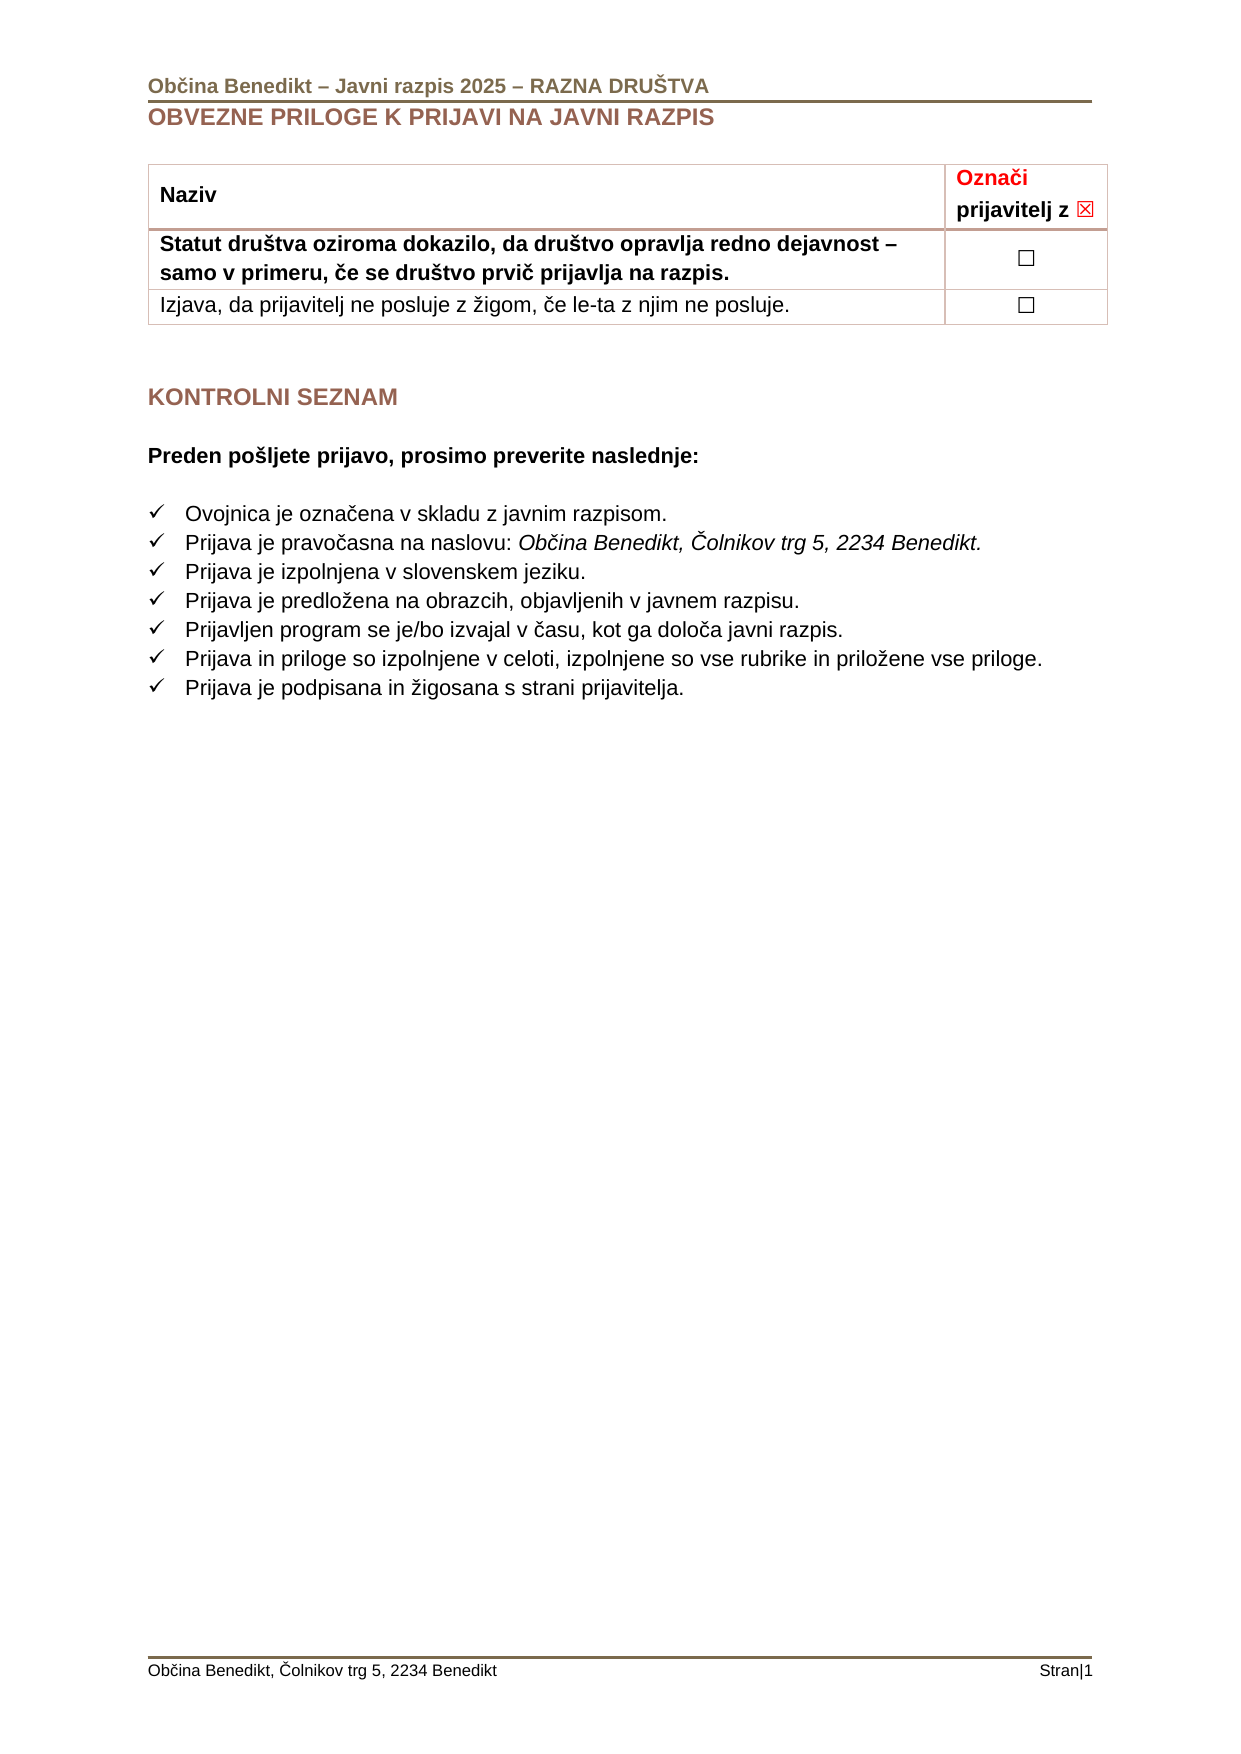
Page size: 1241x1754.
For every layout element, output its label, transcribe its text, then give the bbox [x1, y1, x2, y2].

table_header Označi prijavitelj z ☒ [946, 165, 1107, 228]
list Prijava je izpolnjena v slovenskem jeziku. [148, 559, 1092, 584]
list Ovojnica je označena v skladu z javnim razpisom. [148, 501, 1092, 526]
list Prijava je pravočasna na naslovu: Občina Benedikt, Čolnikov trg 5, 2234 Benedikt. [148, 530, 1092, 555]
text KONTROLNI SEZNAM [148, 382, 1092, 410]
table_cell Statut društva oziroma dokazilo, da društvo opravlja redno dejavnost – samo v primeru, če se društvo prvič prijavlja na razpis. [149, 231, 944, 289]
table_header Naziv [149, 165, 944, 228]
table_cell Izjava, da prijavitelj ne posluje z žigom, če le-ta z njim ne posluje. [149, 290, 944, 323]
list Prijava je podpisana in žigosana s strani prijavitelja. [148, 675, 1092, 700]
list Prijava in priloge so izpolnjene v celoti, izpolnjene so vse rubrike in priložene vse priloge. [148, 646, 1092, 671]
text Preden pošljete prijavo, prosimo preverite naslednje: [148, 443, 1092, 468]
list Prijavljen program se je/bo izvajal v času, kot ga določa javni razpis. [148, 617, 1092, 642]
text OBVEZNE PRILOGE K PRIJAVI NA JAVNI RAZPIS [148, 103, 1092, 131]
list Prijava je predložena na obrazcih, objavljenih v javnem razpisu. [148, 588, 1092, 613]
